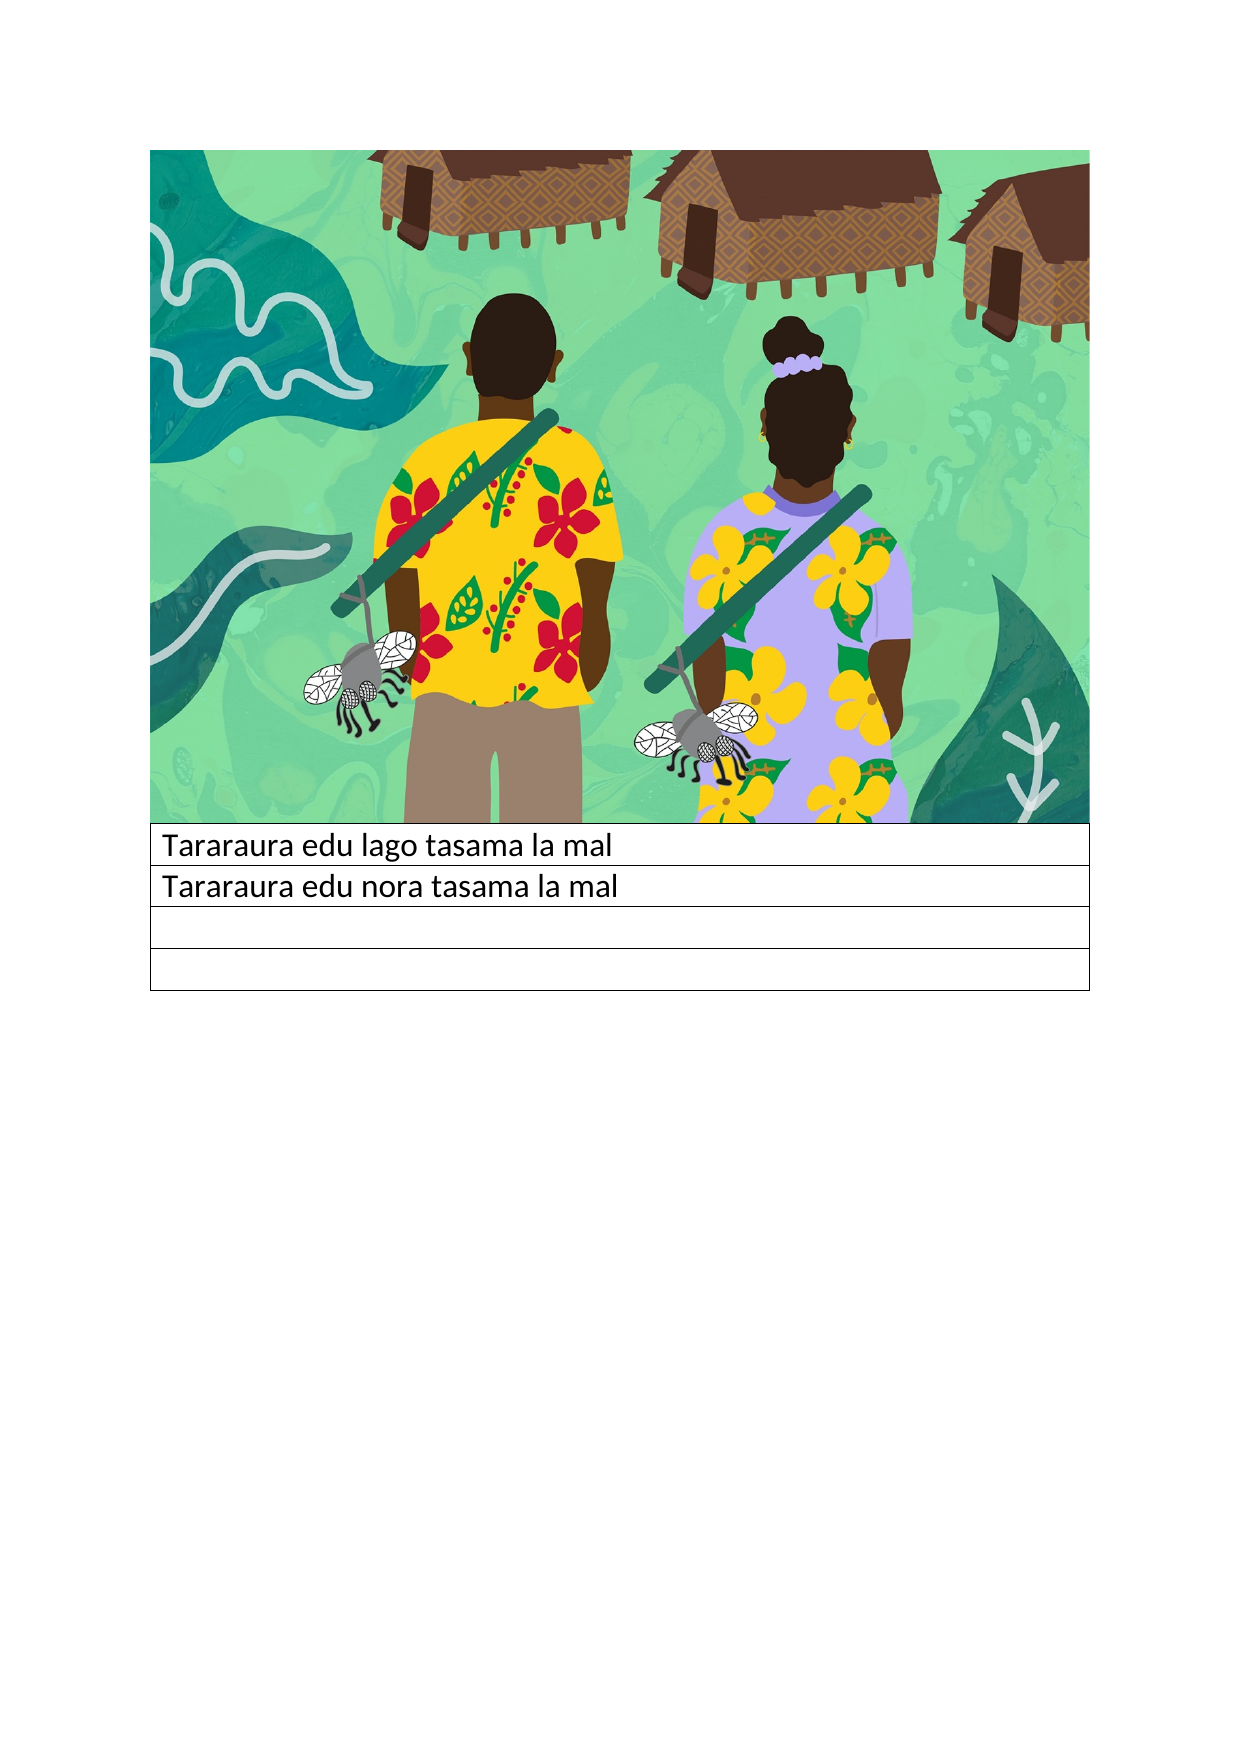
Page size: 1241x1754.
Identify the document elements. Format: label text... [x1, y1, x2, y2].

table_cell [151, 907, 1089, 948]
table_cell Tararaura edu nora tasama la mal [151, 866, 1089, 906]
picture [150, 150, 1090, 823]
table_header Tararaura edu lago tasama la mal [151, 824, 1089, 864]
table_cell [151, 949, 1089, 990]
